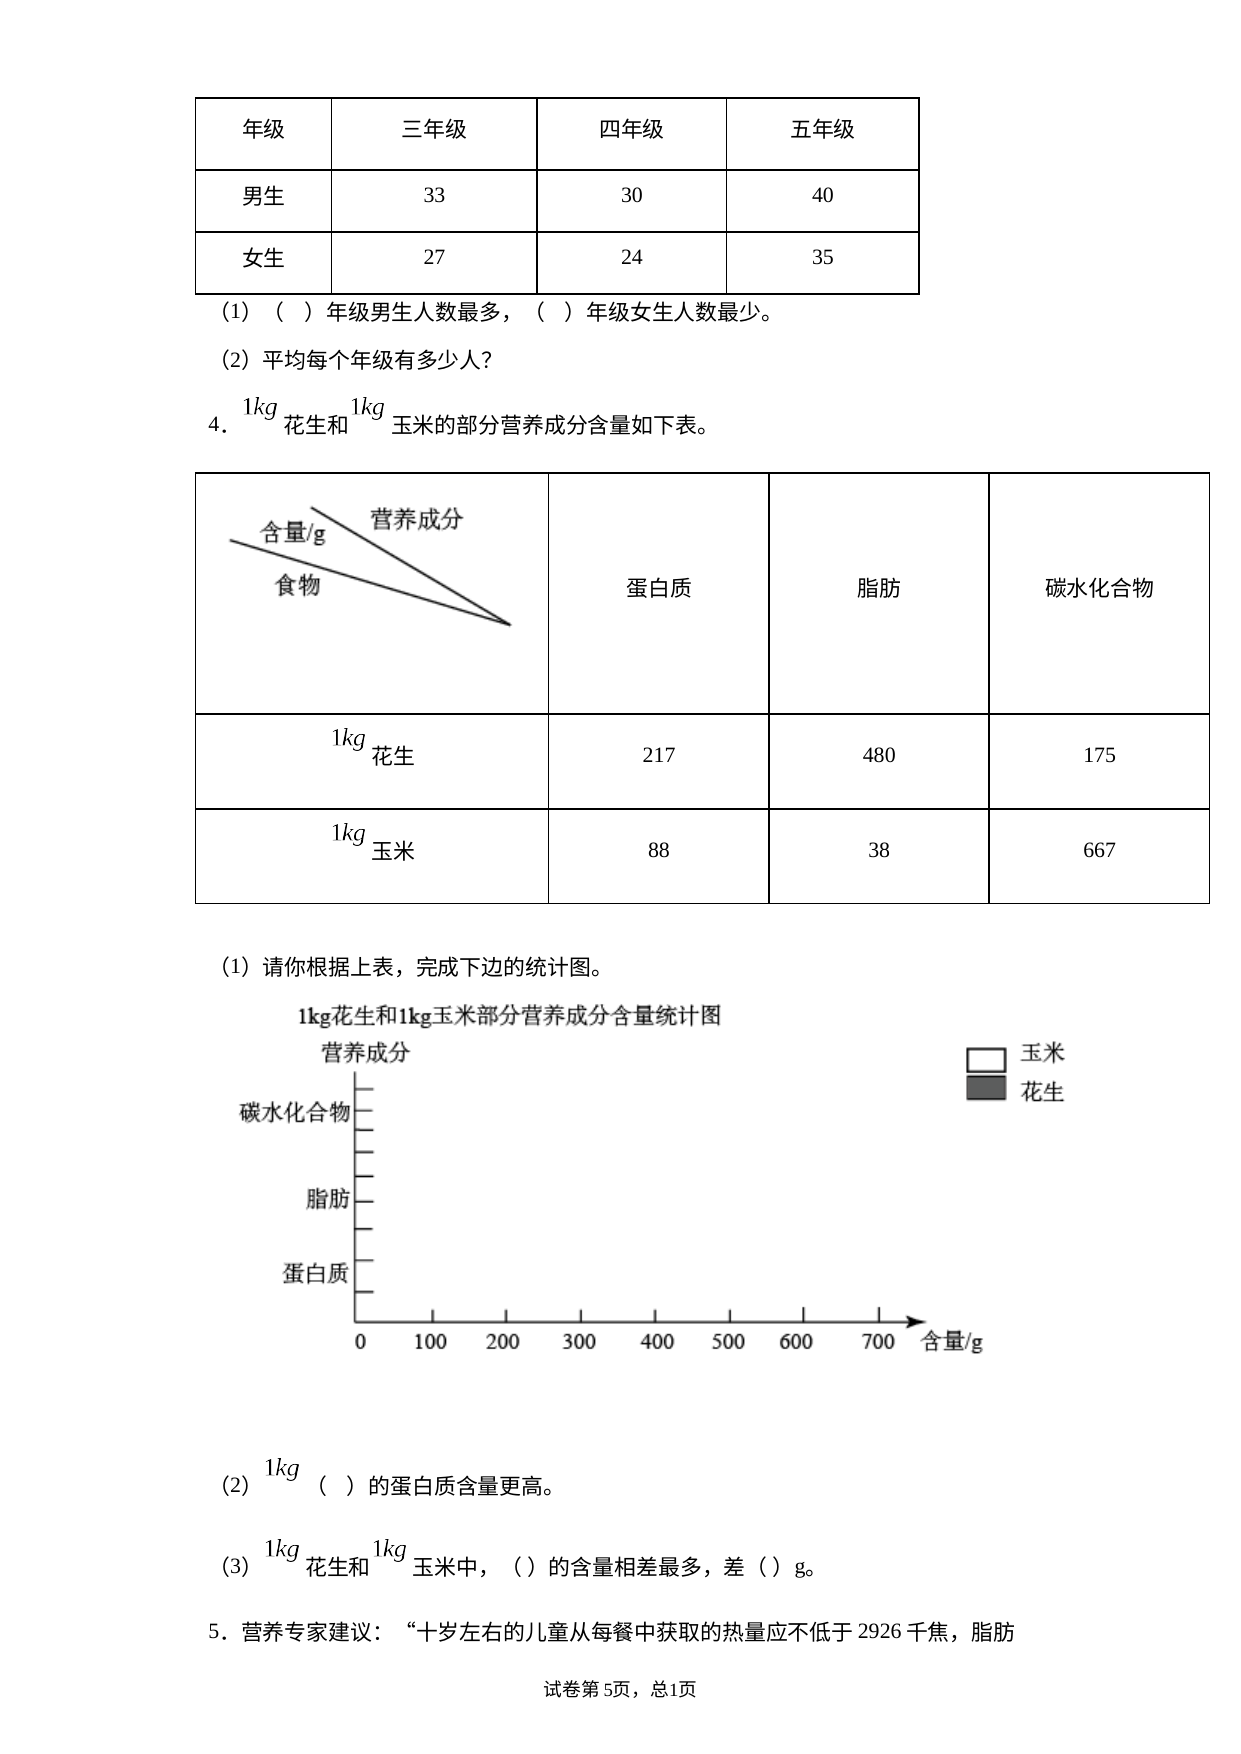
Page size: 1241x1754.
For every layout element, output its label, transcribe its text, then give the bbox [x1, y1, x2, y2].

table_cell 480 [770, 715, 988, 808]
table_cell 27 [332, 233, 536, 293]
text （2）（ ）的蛋白质含量更高。 [208, 1453, 1032, 1518]
table_cell 38 [770, 810, 988, 903]
table_header 碳水化合物 [990, 474, 1209, 713]
table_cell 花生 [196, 715, 548, 808]
text 4．花生和玉米的部分营养成分含量如下表。 [208, 391, 1032, 456]
table_cell 175 [990, 715, 1209, 808]
table_cell 40 [727, 171, 918, 231]
text （2）平均每个年级有多少人？ [208, 343, 1032, 376]
table_cell 玉米 [196, 810, 548, 903]
table_header 五年级 [727, 99, 918, 169]
table_cell 33 [332, 171, 536, 231]
picture [224, 481, 520, 637]
table_header 四年级 [538, 99, 726, 169]
table_cell 男生 [196, 171, 331, 231]
text （3）花生和玉米中，（ ）的含量相差最多，差（ ）g。 [208, 1533, 1032, 1598]
text （1）请你根据上表，完成下边的统计图。 [208, 949, 1032, 982]
table_header [196, 474, 548, 713]
table_cell 女生 [196, 233, 331, 293]
table_header 三年级 [332, 99, 536, 169]
text （1）（ ）年级男生人数最多，（ ）年级女生人数最少。 [208, 295, 1032, 327]
table_cell 30 [538, 171, 726, 231]
table_cell 24 [538, 233, 726, 293]
table_cell 667 [990, 810, 1209, 903]
table_cell 88 [549, 810, 768, 903]
table_cell 35 [727, 233, 918, 293]
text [208, 1614, 1032, 1647]
table_header 蛋白质 [549, 474, 768, 713]
table_cell 217 [549, 715, 768, 808]
picture [208, 997, 1074, 1367]
table_header 脂肪 [770, 474, 988, 713]
table_header 年级 [196, 99, 331, 169]
